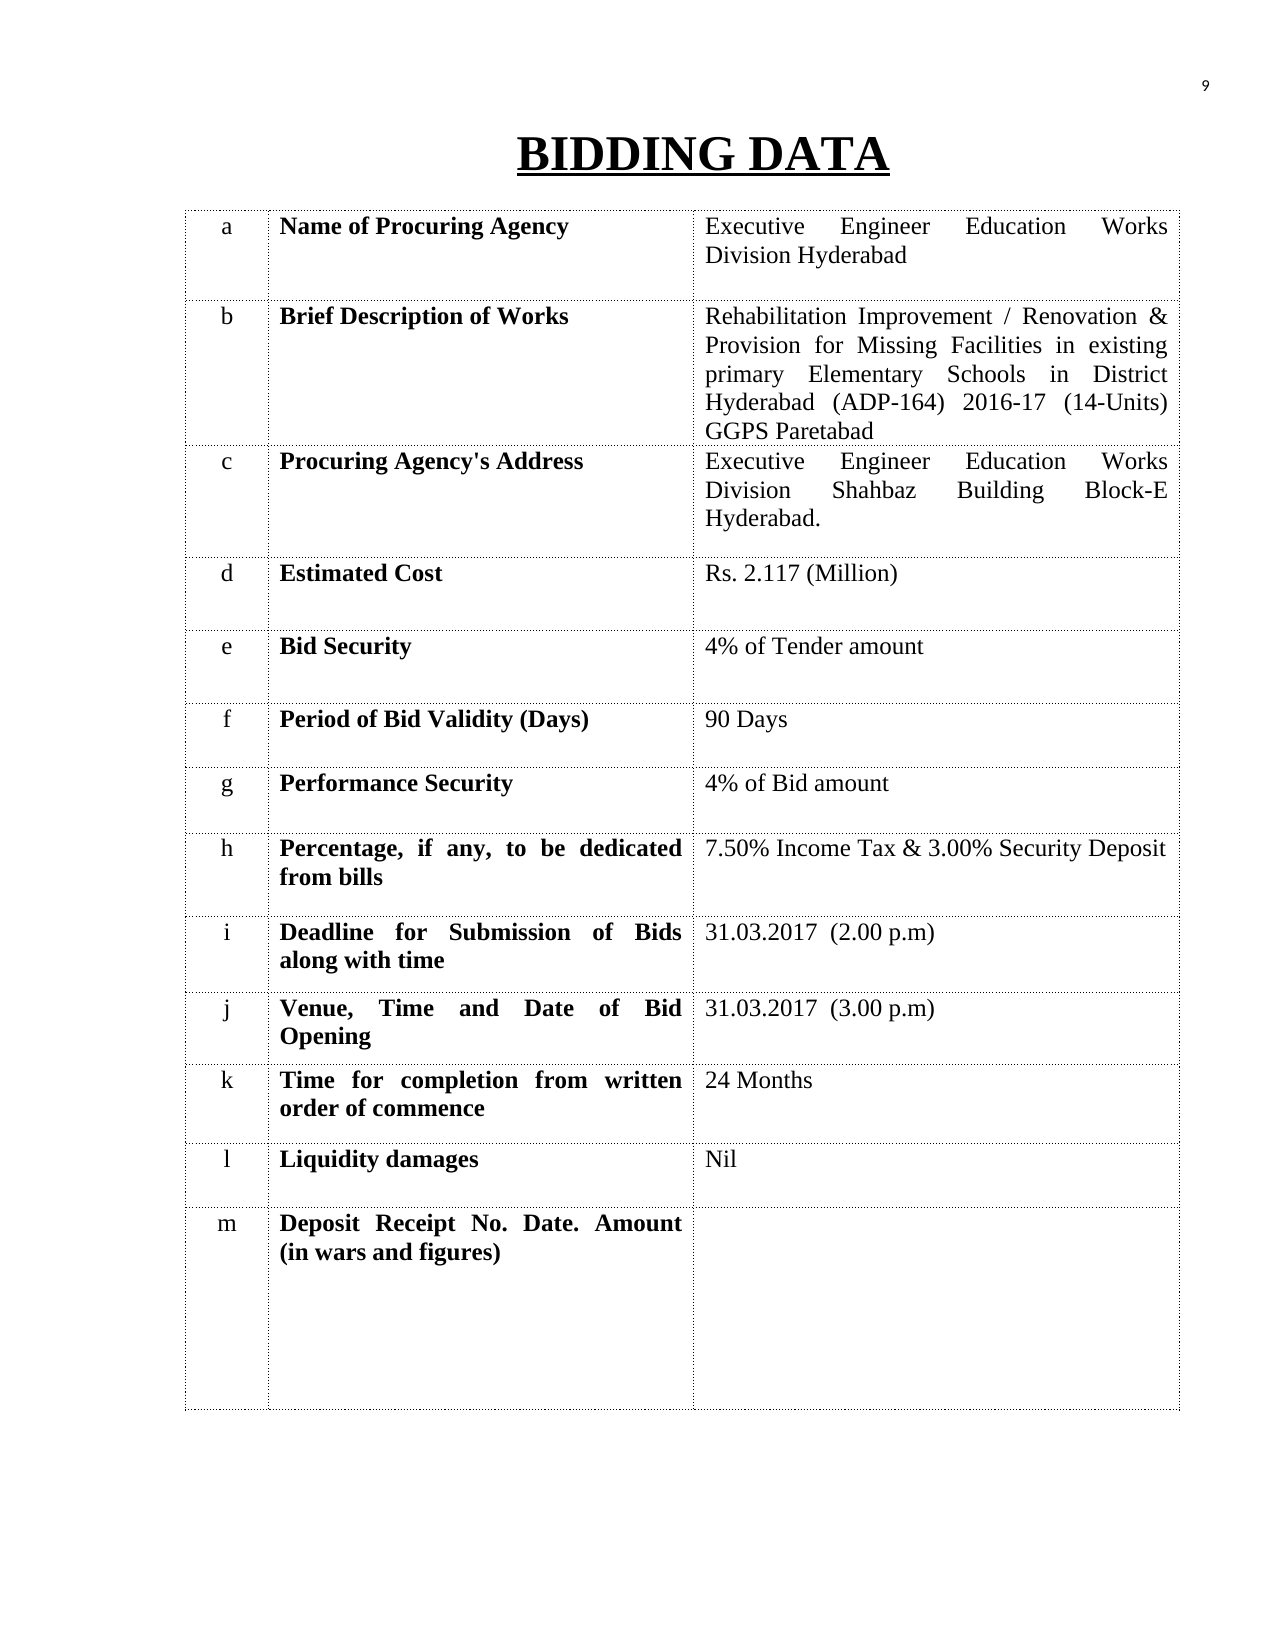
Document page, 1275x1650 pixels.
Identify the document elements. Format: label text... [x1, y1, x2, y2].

table_cell h [186, 833, 268, 916]
table_cell 90 Days [694, 703, 1179, 767]
table_cell 4% of Bid amount [694, 767, 1179, 832]
table_cell Rs. 2.117 (Million) [694, 557, 1179, 630]
table_cell Deadline for Submission of Bids along with time [268, 916, 694, 992]
table_cell Period of Bid Validity (Days) [268, 703, 694, 767]
table_cell m [186, 1207, 268, 1409]
table_cell g [186, 767, 268, 832]
table_cell j [186, 992, 268, 1064]
table_cell 4% of Tender amount [694, 630, 1179, 703]
table_cell e [186, 630, 268, 703]
table_header a [186, 210, 268, 300]
table_cell k [186, 1064, 268, 1143]
table_cell 7.50% Income Tax & 3.00% Security Deposit [694, 833, 1179, 916]
text BIDDING DATA [197, 123, 1209, 181]
table_cell d [186, 557, 268, 630]
table_header Executive Engineer Education Works Division Hyderabad [694, 210, 1179, 300]
table_cell Performance Security [268, 767, 694, 832]
table_cell Liquidity damages [268, 1143, 694, 1207]
table_cell b [186, 300, 268, 445]
table_cell Brief Description of Works [268, 300, 694, 445]
table_cell Percentage, if any, to be dedicated from bills [268, 833, 694, 916]
table_cell Procuring Agency's Address [268, 445, 694, 557]
table_cell Venue, Time and Date of Bid Opening [268, 992, 694, 1064]
table_cell Rehabilitation Improvement / Renovation & Provision for Missing Facilities in existing primary Elementary Schools in District Hyderabad (ADP-164) 2016-17 (14-Units) GGPS Paretabad [694, 300, 1179, 445]
table_cell [694, 1207, 1179, 1409]
table_cell f [186, 703, 268, 767]
table_header Name of Procuring Agency [268, 210, 694, 300]
table_cell i [186, 916, 268, 992]
table_cell 24 Months [694, 1064, 1179, 1143]
table_cell Deposit Receipt No. Date. Amount (in wars and figures) [268, 1207, 694, 1409]
table_cell Executive Engineer Education Works Division Shahbaz Building Block-E Hyderabad. [694, 445, 1179, 557]
table_cell 31.03.2017 (2.00 p.m) [694, 916, 1179, 992]
table_cell Bid Security [268, 630, 694, 703]
table_cell l [186, 1143, 268, 1207]
table_cell 31.03.2017 (3.00 p.m) [694, 992, 1179, 1064]
table_cell Estimated Cost [268, 557, 694, 630]
table_cell Time for completion from written order of commence [268, 1064, 694, 1143]
table_cell Nil [694, 1143, 1179, 1207]
table_cell c [186, 445, 268, 557]
